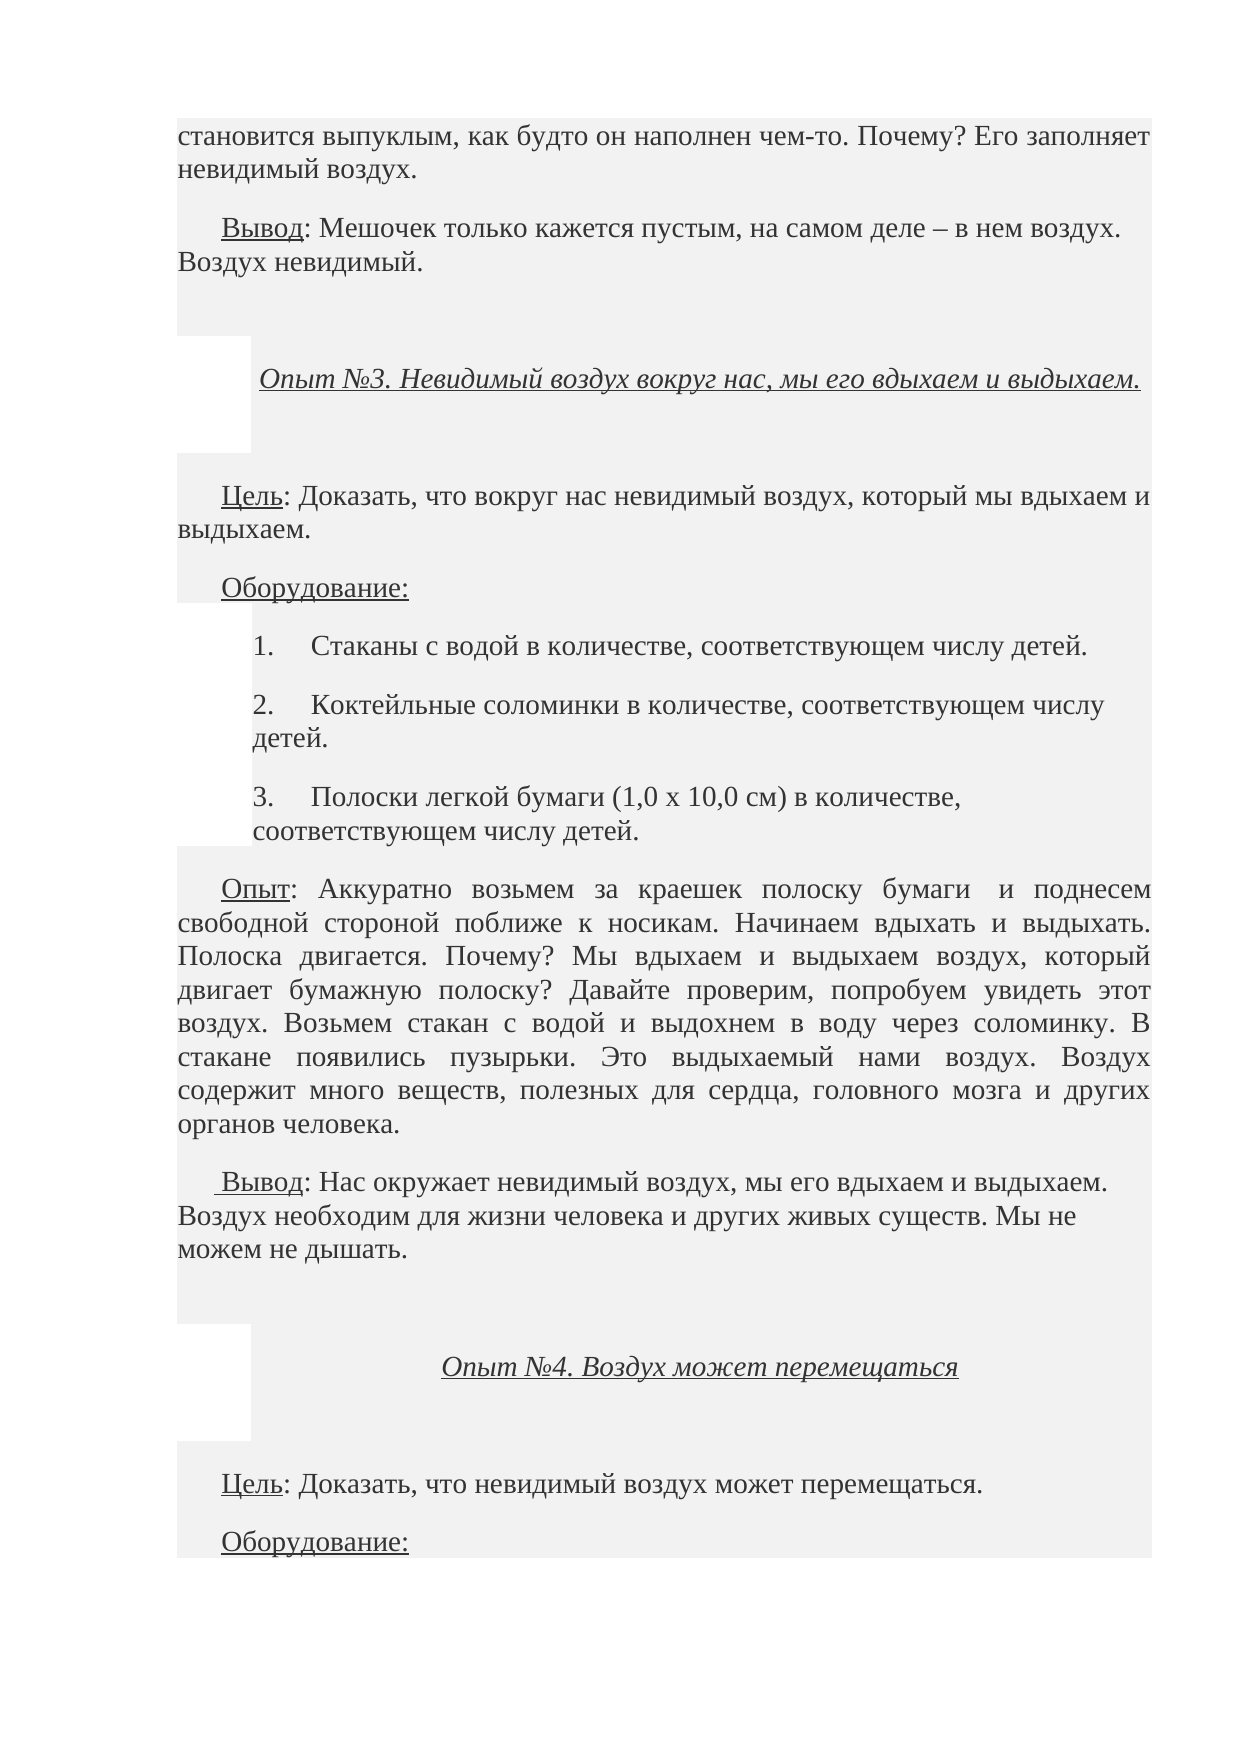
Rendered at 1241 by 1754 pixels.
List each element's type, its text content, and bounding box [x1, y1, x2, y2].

text Опыт №4. Воздух может перемещаться [251, 1349, 1152, 1382]
text 2. Коктейльные соломинки в количестве, соответствующем числу детей. [252, 687, 1152, 754]
text Опыт №3. Невидимый воздух вокруг нас, мы его вдыхаем и выдыхаем. [251, 361, 1152, 394]
text 3. Полоски легкой бумаги (1,0 х 10,0 см) в количестве, соответствующем числу детей. [252, 779, 1152, 846]
text Вывод: Нас окружает невидимый воздух, мы его вдыхаем и выдыхаем. Воздух необходим для жизни человека и других живых существ. Мы не можем не дышать. [177, 1164, 1152, 1265]
text Оборудование: [177, 1524, 1152, 1558]
text Оборудование: [177, 570, 1152, 603]
text Опыт: Аккуратно возьмем за краешек полоску бумаги и поднесем свободной стороной поближе к носикам. Начинаем вдыхать и выдыхать. Полоска двигается. Почему? Мы вдыхаем и выдыхаем воздух, который двигает бумажную полоску? Давайте проверим, попробуем увидеть этот воздух. Возьмем стакан с водой и выдохнем в воду через соломинку. В стакане появились пузырьки. Это выдыхаемый нами воздух. Воздух содержит много веществ, полезных для сердца, головного мозга и других органов человека. [177, 871, 1152, 1139]
text Цель: Доказать, что невидимый воздух может перемещаться. [177, 1466, 1152, 1499]
text 1. Стаканы с водой в количестве, соответствующем числу детей. [252, 628, 1152, 662]
text Цель: Доказать, что вокруг нас невидимый воздух, который мы вдыхаем и выдыхаем. [177, 478, 1152, 545]
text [177, 118, 1152, 185]
text Вывод: Мешочек только кажется пустым, на самом деле – в нем воздух. Воздух невидимый. [177, 210, 1152, 277]
